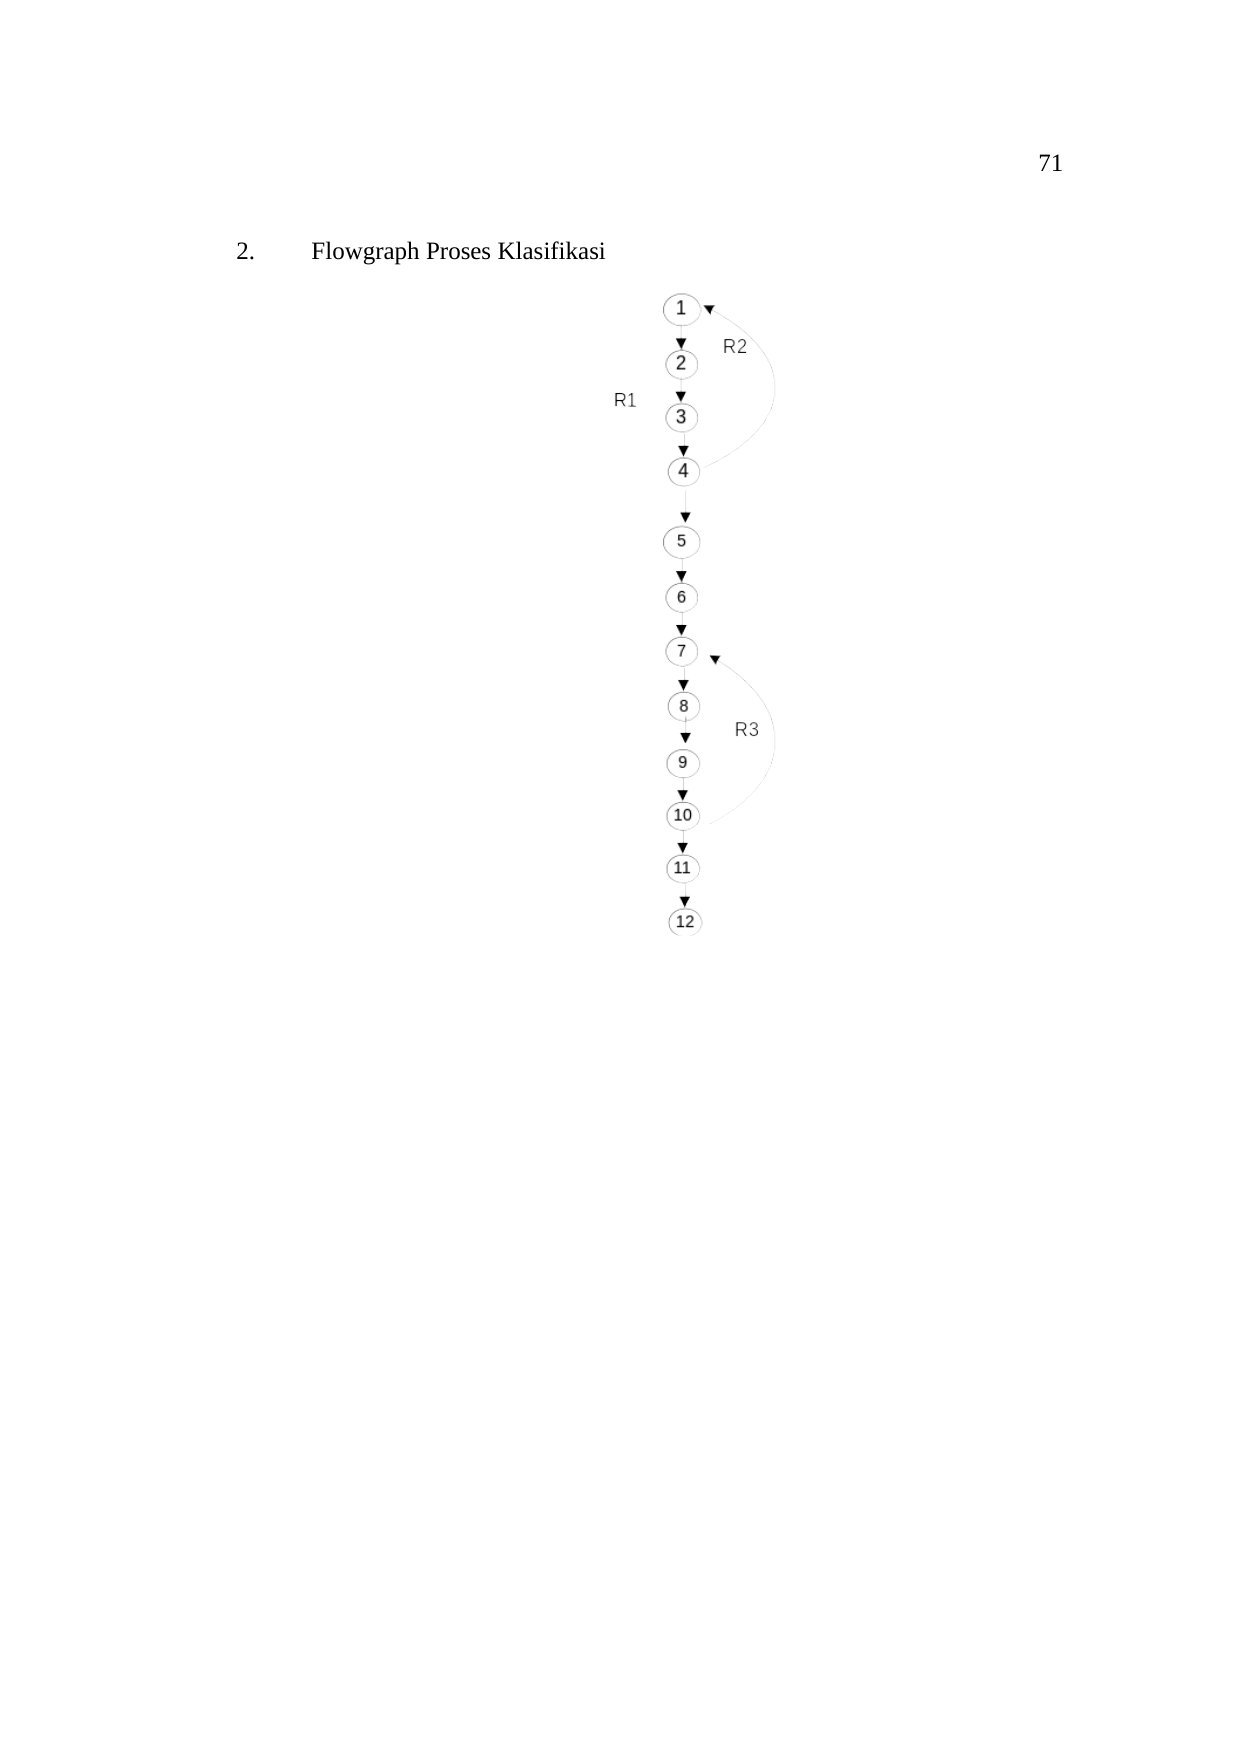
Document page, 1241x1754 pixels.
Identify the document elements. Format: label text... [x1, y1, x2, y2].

text 2. Flowgraph Proses Klasifikasi [236, 236, 1063, 265]
